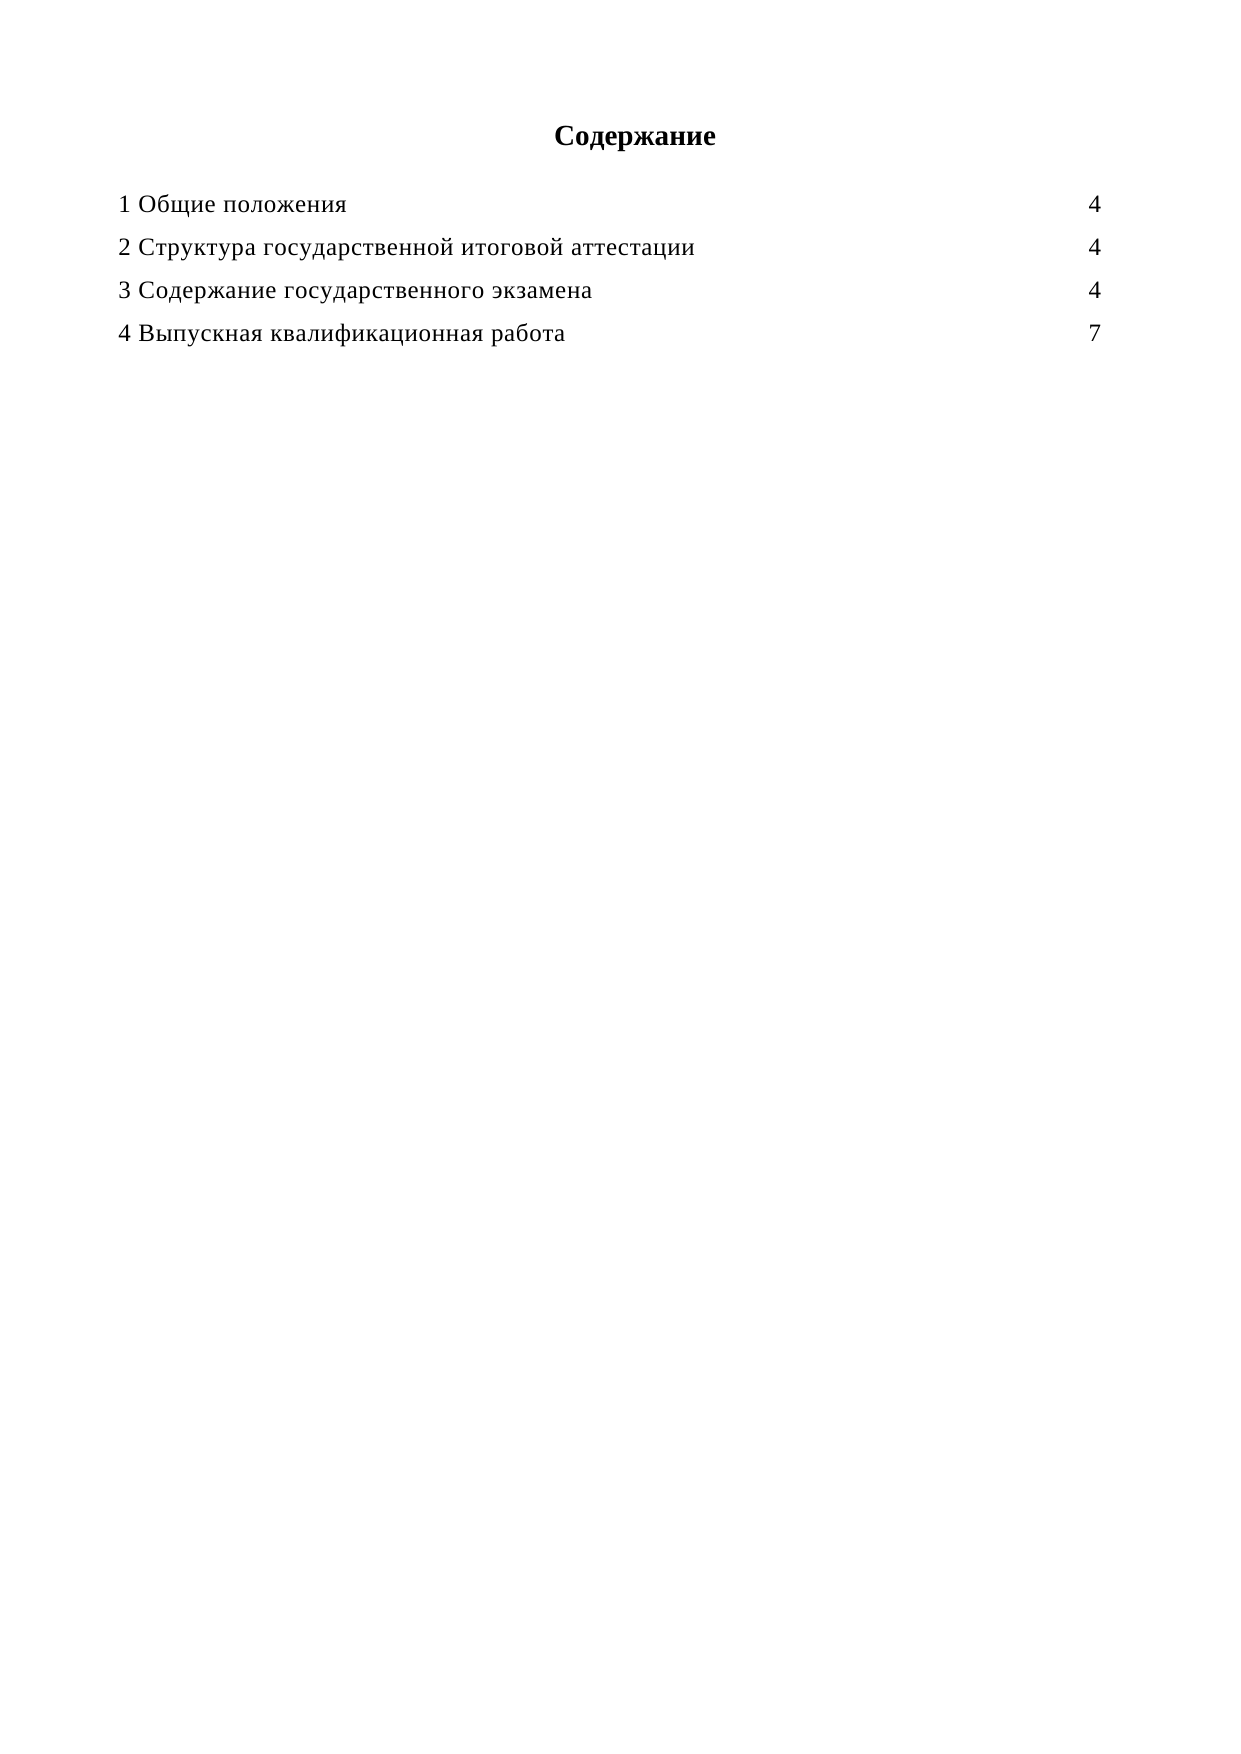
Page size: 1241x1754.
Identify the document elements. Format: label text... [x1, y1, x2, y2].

table_cell 7 [1037, 318, 1112, 361]
text Содержание [118, 118, 1152, 152]
table_header 4 [1037, 189, 1112, 232]
table_cell 4 [1037, 275, 1112, 318]
table_cell 3 Содержание государственного экзамена [107, 275, 1037, 318]
table_cell 4 Выпускная квалификационная работа [107, 318, 1037, 361]
table_cell 2 Структура государственной итоговой аттестации [107, 232, 1037, 275]
table_cell 4 [1037, 232, 1112, 275]
table_header 1 Общие положения [107, 189, 1037, 232]
